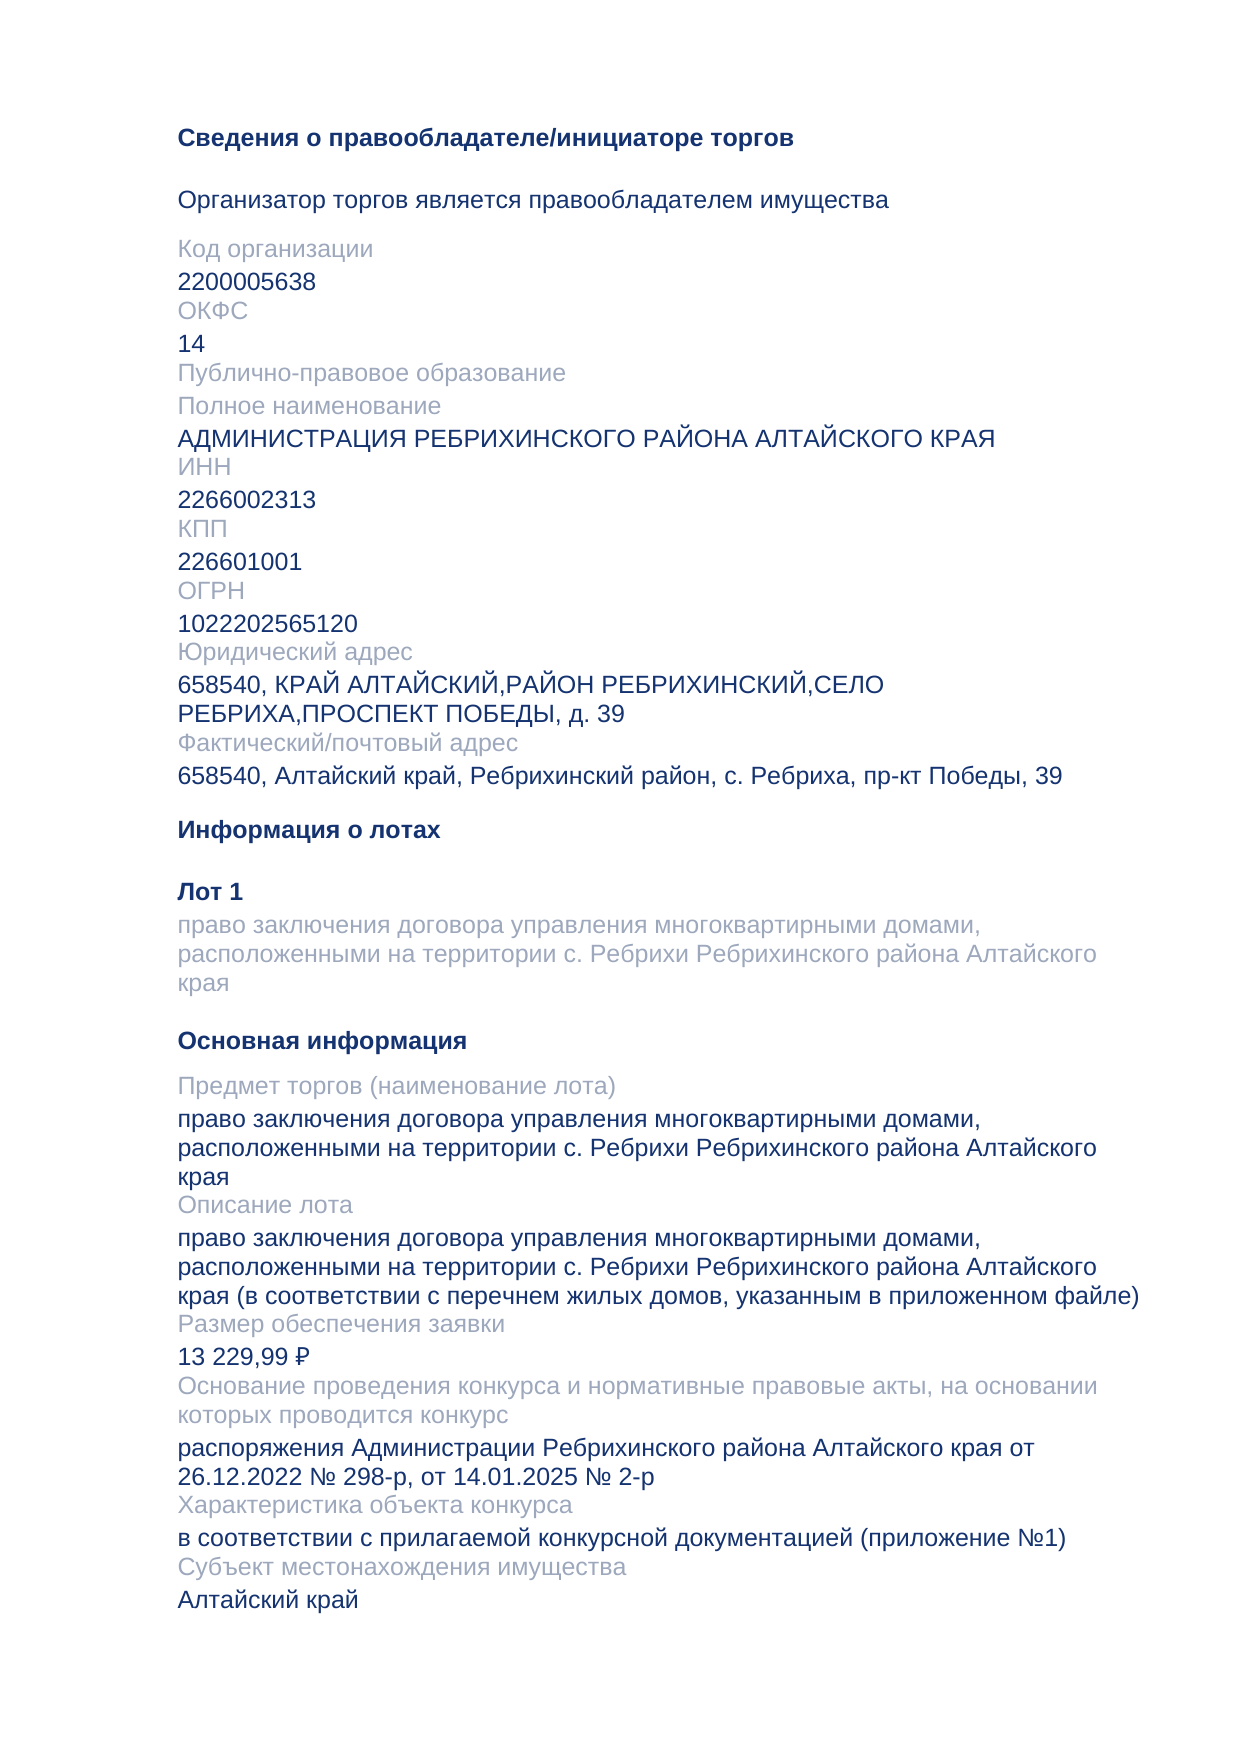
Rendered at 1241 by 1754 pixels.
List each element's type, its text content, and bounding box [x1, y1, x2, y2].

text 658540, Алтайский край, Ребрихинский район, с. Ребриха, пр-кт Победы, 39 [177, 761, 1152, 789]
text 1022202565120 [177, 608, 1152, 637]
text ОГРН [177, 576, 1152, 604]
text Организатор торгов является правообладателем имущества [177, 185, 1152, 213]
text 14 [177, 329, 1152, 358]
text Основная информация [177, 1026, 1152, 1054]
text право заключения договора управления многоквартирными домами, расположенными на территории с. Ребрихи Ребрихинского района Алтайского края [177, 910, 1152, 996]
text 2266002313 [177, 485, 1152, 514]
text ИНН [177, 452, 1152, 481]
text Основание проведения конкурса и нормативные правовые акты, на основании которых проводится конкурс [177, 1371, 1152, 1428]
text Характеристика объекта конкурса [177, 1490, 1152, 1519]
text Алтайский край [177, 1585, 1152, 1613]
text Субъект местонахождения имущества [177, 1552, 1152, 1581]
text Описание лота [177, 1190, 1152, 1219]
text право заключения договора управления многоквартирными домами, расположенными на территории с. Ребрихи Ребрихинского района Алтайского края [177, 1104, 1152, 1190]
text Код организации [177, 234, 1152, 263]
text 658540, КРАЙ АЛТАЙСКИЙ,РАЙОН РЕБРИХИНСКИЙ,СЕЛО РЕБРИХА,ПРОСПЕКТ ПОБЕДЫ, д. 39 [177, 670, 1152, 728]
text Полное наименование [177, 391, 1152, 419]
text право заключения договора управления многоквартирными домами, расположенными на территории с. Ребрихи Ребрихинского района Алтайского края (в соответствии с перечнем жилых домов, указанным в приложенном файле) [177, 1223, 1152, 1309]
text Предмет торгов (наименование лота) [177, 1071, 1152, 1100]
text 2200005638 [177, 267, 1152, 296]
text ОКФС [177, 296, 1152, 325]
text Юридический адрес [177, 637, 1152, 666]
text 226601001 [177, 547, 1152, 576]
text распоряжения Администрации Ребрихинского района Алтайского края от 26.12.2022 № 298-р, от 14.01.2025 № 2-р [177, 1433, 1152, 1490]
text Размер обеспечения заявки [177, 1309, 1152, 1338]
text Публично-правовое образование [177, 358, 1152, 386]
text Информация о лотах [177, 810, 1152, 843]
text Сведения о правообладателе/инициаторе торгов [177, 118, 1152, 151]
text КПП [177, 514, 1152, 543]
text в соответствии с прилагаемой конкурсной документацией (приложение №1) [177, 1523, 1152, 1552]
text АДМИНИСТРАЦИЯ РЕБРИХИНСКОГО РАЙОНА АЛТАЙСКОГО КРАЯ [177, 423, 1152, 452]
text Фактический/почтовый адрес [177, 728, 1152, 756]
text Лот 1 [177, 877, 1152, 906]
text 13 229,99 ₽ [177, 1342, 1152, 1371]
